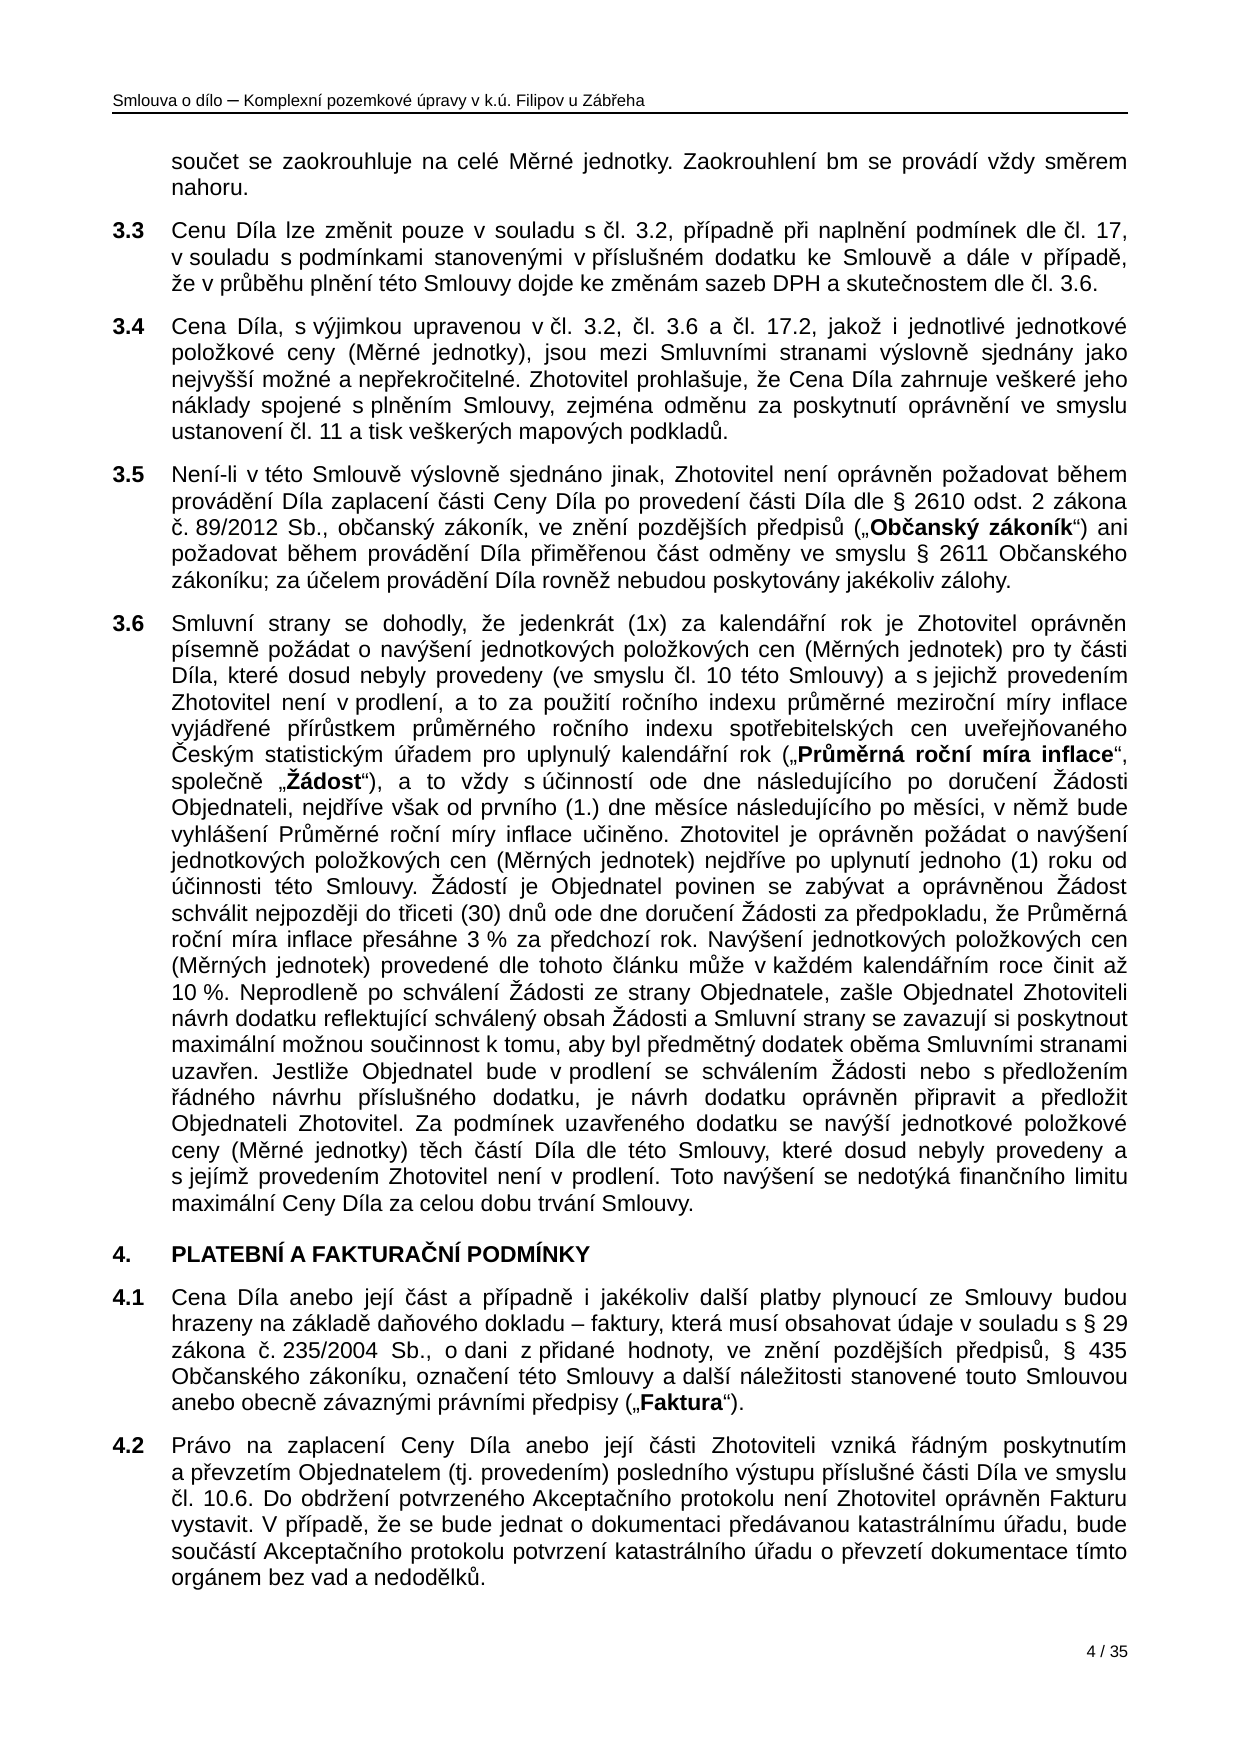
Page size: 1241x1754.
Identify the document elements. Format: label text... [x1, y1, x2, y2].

text Cena Díla anebo její část a případně i jakékoliv další platby plynoucí ze Smlouvy budou hrazeny na základě daňového dokladu – faktury, která musí obsahovat údaje v souladu s § 29 zákona č. 235/2004 Sb., o dani z přidané hodnoty, ve znění pozdějších předpisů, § 435 Občanského zákoníku, označení této Smlouvy a další náležitosti stanovené touto Smlouvou anebo obecně závaznými právními předpisy („Faktura“). [112, 1284, 1128, 1416]
text Právo na zaplacení Ceny Díla anebo její části Zhotoviteli vzniká řádným poskytnutím a převzetím Objednatelem (tj. provedením) posledního výstupu příslušné části Díla ve smyslu čl. 10.6. Do obdržení potvrzeného Akceptačního protokolu není Zhotovitel oprávněn Fakturu vystavit. V případě, že se bude jednat o dokumentaci předávanou katastrálnímu úřadu, bude součástí Akceptačního protokolu potvrzení katastrálního úřadu o převzetí dokumentace tímto orgánem bez vad a nedodělků. [112, 1432, 1128, 1590]
text Cena Díla, s výjimkou upravenou v čl. 3.2, čl. 3.6 a čl. 17.2, jakož i jednotlivé jednotkové položkové ceny (Měrné jednotky), jsou mezi Smluvními stranami výslovně sjednány jako nejvyšší možné a nepřekročitelné. Zhotovitel prohlašuje, že Cena Díla zahrnuje veškeré jeho náklady spojené s plněním Smlouvy, zejména odměnu za poskytnutí oprávnění ve smyslu ustanovení čl. 11 a tisk veškerých mapových podkladů. [112, 313, 1128, 444]
text Cenu Díla lze změnit pouze v souladu s čl. 3.2, případně při naplnění podmínek dle čl. 17, v souladu s podmínkami stanovenými v příslušném dodatku ke Smlouvě a dále v případě, že v průběhu plnění této Smlouvy dojde ke změnám sazeb DPH a skutečnostem dle čl. 3.6. [112, 217, 1128, 296]
text Smluvní strany se dohodly, že jedenkrát (1x) za kalendářní rok je Zhotovitel oprávněn písemně požádat o navýšení jednotkových položkových cen (Měrných jednotek) pro ty části Díla, které dosud nebyly provedeny (ve smyslu čl. 10 této Smlouvy) a s jejichž provedením Zhotovitel není v prodlení, a to za použití ročního indexu průměrné meziroční míry inflace vyjádřené přírůstkem průměrného ročního indexu spotřebitelských cen uveřejňovaného Českým statistickým úřadem pro uplynulý kalendářní rok („Průměrná roční míra inflace“, společně „Žádost“), a to vždy s účinností ode dne následujícího po doručení Žádosti Objednateli, nejdříve však od prvního (1.) dne měsíce následujícího po měsíci, v němž bude vyhlášení Průměrné roční míry inflace učiněno. Zhotovitel je oprávněn požádat o navýšení jednotkových položkových cen (Měrných jednotek) nejdříve po uplynutí jednoho (1) roku od účinnosti této Smlouvy. Žádostí je Objednatel povinen se zabývat a oprávněnou Žádost schválit nejpozději do třiceti (30) dnů ode dne doručení Žádosti za předpokladu, že Průměrná roční míra inflace přesáhne 3 % za předchozí rok. Navýšení jednotkových položkových cen (Měrných jednotek) provedené dle tohoto článku může v každém kalendářním roce činit až 10 %. Neprodleně po schválení Žádosti ze strany Objednatele, zašle Objednatel Zhotoviteli návrh dodatku reflektující schválený obsah Žádosti a Smluvní strany se zavazují si poskytnout maximální možnou součinnost k tomu, aby byl předmětný dodatek oběma Smluvními stranami uzavřen. Jestliže Objednatel bude v prodlení se schválením Žádosti nebo s předložením řádného návrhu příslušného dodatku, je návrh dodatku oprávněn připravit a předložit Objednateli Zhotovitel. Za podmínek uzavřeného dodatku se navýší jednotkové položkové ceny (Měrné jednotky) těch částí Díla dle této Smlouvy, které dosud nebyly provedeny a s jejímž provedením Zhotovitel není v prodlení. Toto navýšení se nedotýká finančního limitu maximální Ceny Díla za celou dobu trvání Smlouvy. [112, 610, 1128, 1216]
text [112, 148, 1128, 200]
text Není-li v této Smlouvě výslovně sjednáno jinak, Zhotovitel není oprávněn požadovat během provádění Díla zaplacení části Ceny Díla po provedení části Díla dle § 2610 odst. 2 zákona č. 89/2012 Sb., občanský zákoník, ve znění pozdějších předpisů („Občanský zákoník“) ani požadovat během provádění Díla přiměřenou část odměny ve smyslu § 2611 Občanského zákoníku; za účelem provádění Díla rovněž nebudou poskytovány jakékoliv zálohy. [112, 461, 1128, 593]
text Platební a fakturační podmínky [112, 1241, 1128, 1267]
